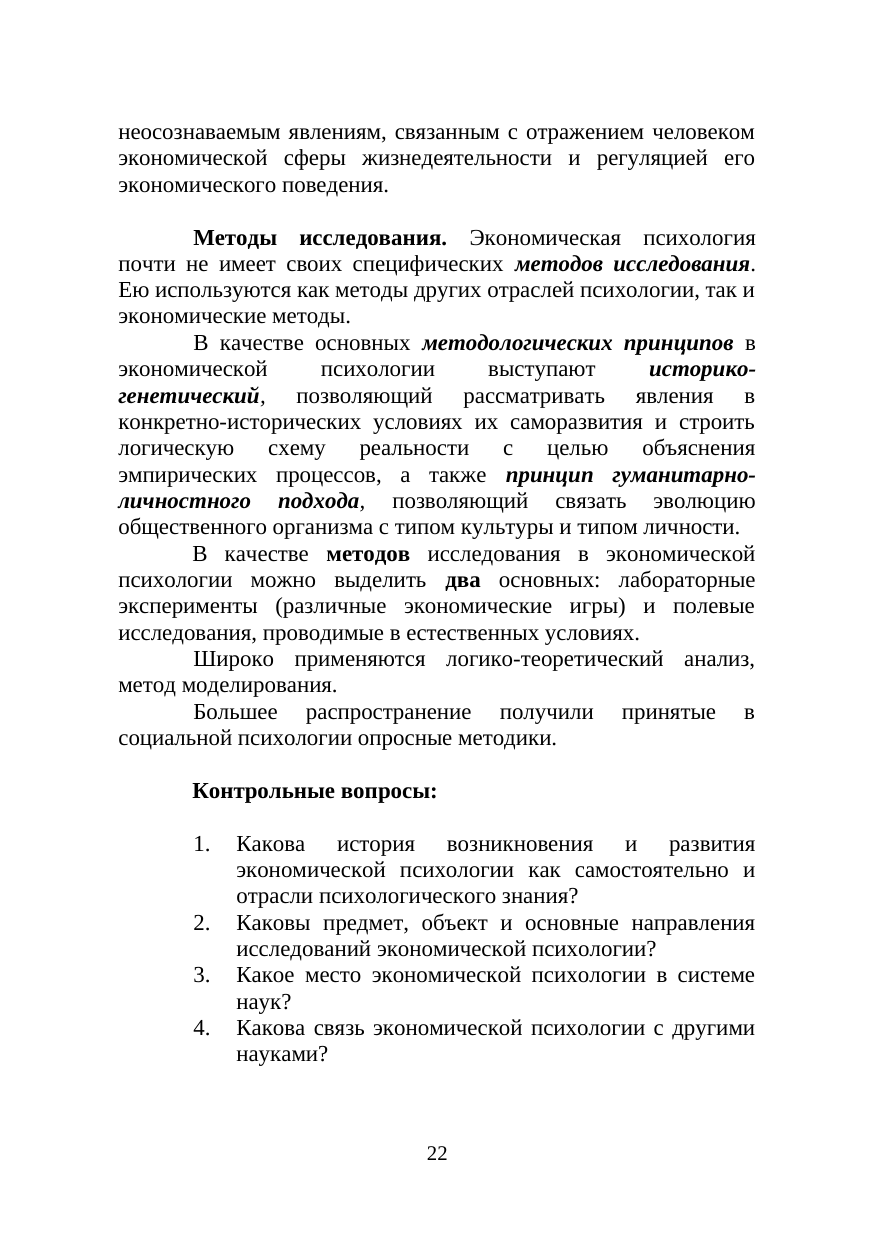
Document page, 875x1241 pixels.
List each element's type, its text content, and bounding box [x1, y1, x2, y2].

list Каковы предмет, объект и основные направления исследований экономической психологии? [193, 909, 756, 961]
text Широко применяются логико-теоретический анализ, метод моделирования. [118, 645, 756, 698]
list Какова история возникновения и развития экономической психологии как самостоятельно и отрасли психологического знания? [193, 830, 756, 909]
list Какое место экономической психологии в системе наук? [193, 961, 756, 1014]
text Контрольные вопросы: [118, 777, 756, 803]
text Большее распространение получили принятые в социальной психологии опросные методики. [118, 698, 756, 751]
text В качестве основных методологических принципов в экономической психологии выступают историко-генетический, позволяющий рассматривать явления в конкретно-исторических условиях их саморазвития и строить логическую схему реальности с целью объяснения эмпирических процессов, а также принцип гуманитарно-личностного подхода, позволяющий связать эволюцию общественного организма с типом культуры и типом личности. [118, 329, 756, 540]
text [118, 118, 756, 197]
list Какова связь экономической психологии с другими науками? [193, 1014, 756, 1067]
text Методы исследования. Экономическая психология почти не имеет своих специфических методов исследования. Ею используются как методы других отраслей психологии, так и экономические методы. [118, 223, 756, 329]
text В качестве методов исследования в экономической психологии можно выделить два основных: лабораторные эксперименты (различные экономические игры) и полевые исследования, проводимые в естественных условиях. [118, 540, 756, 645]
